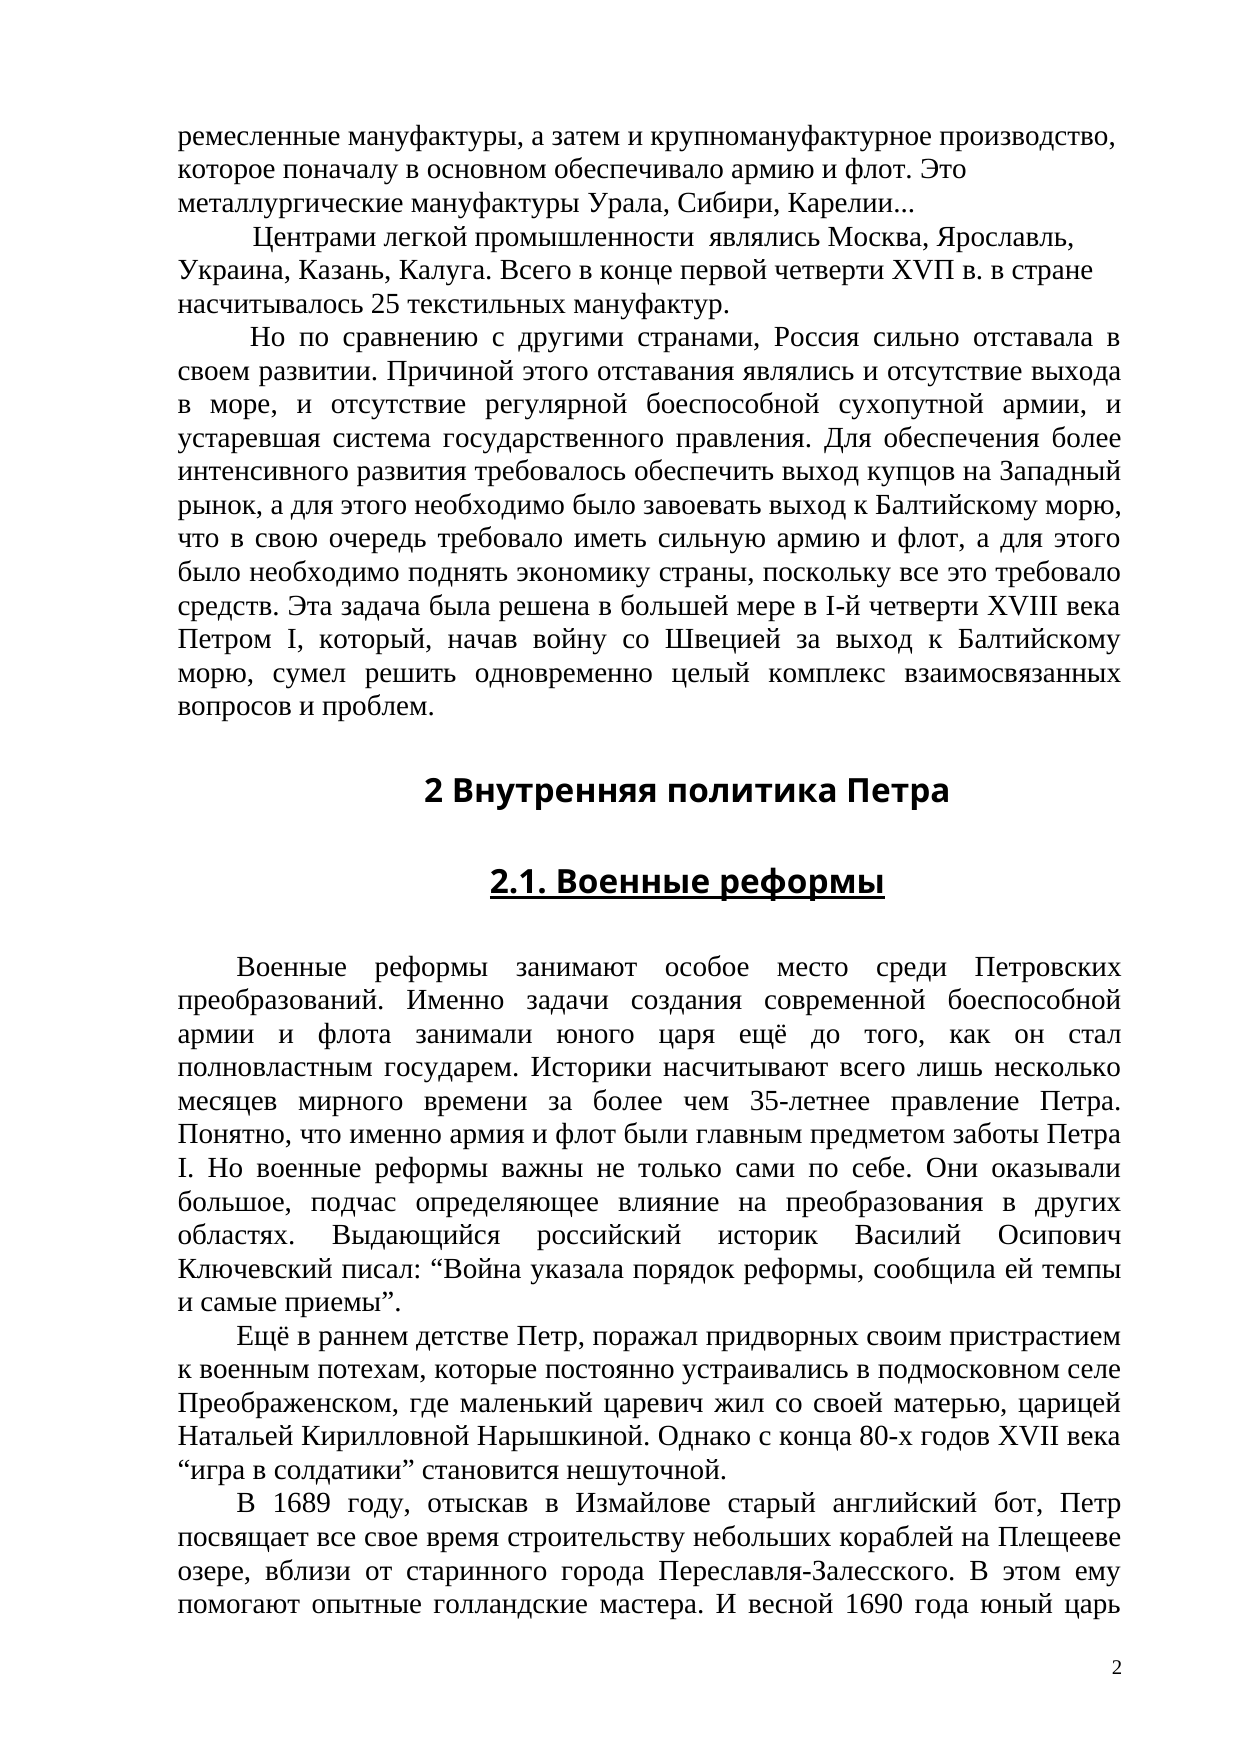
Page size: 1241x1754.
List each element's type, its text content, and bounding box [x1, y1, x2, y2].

text 2.1. Военные реформы [177, 858, 1122, 903]
text Центрами легкой промышленности являлись Москва, Ярославль, Украина, Казань, Калуга. Всего в конце первой четверти ХVП в. в стране насчитывалось 25 текстильных мануфактур. [177, 219, 1122, 319]
text Но по сравнению с другими странами, Россия сильно отставала в своем развитии. Причиной этого отставания являлись и отсутствие выхода в море, и отсутствие регулярной боеспособной сухопутной армии, и устаревшая система государственного правления. Для обеспечения более интенсивного развития требовалось обеспечить выход купцов на Западный рынок, а для этого необходимо было завоевать выход к Балтийскому морю, что в свою очередь требовало иметь сильную армию и флот, а для этого было необходимо поднять экономику страны, поскольку все это требовало средств. Эта задача была решена в большей мере в I-й четверти XVIII века Петром I, который, начав войну со Швецией за выход к Балтийскому морю, сумел решить одновременно целый комплекс взаимосвязанных вопросов и проблем. [177, 319, 1122, 722]
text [177, 1486, 1122, 1620]
text Ещё в раннем детстве Петр, поражал придворных своим пристрастием к военным потехам, которые постоянно устраивались в подмосковном селе Преображенском, где маленький царевич жил со своей матерью, царицей Натальей Кирилловной Нарышкиной. Однако с конца 80-х годов XVII века “игра в солдатики” становится нешуточной. [177, 1318, 1122, 1486]
text 2 Внутренняя политика Петра [177, 767, 1122, 813]
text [177, 118, 1122, 219]
text Военные реформы занимают особое место среди Петровских преобразований. Именно задачи создания современной боеспособной армии и флота занимали юного царя ещё до того, как он стал полновластным государем. Историки насчитывают всего лишь несколько месяцев мирного времени за более чем 35-летнее правление Петра. Понятно, что именно армия и флот были главным предметом заботы Петра I. Но военные реформы важны не только сами по себе. Они оказывали большое, подчас определяющее влияние на преобразования в других областях. Выдающийся российский историк Василий Осипович Ключевский писал: “Война указала порядок реформы, сообщила ей темпы и самые приемы”. [177, 949, 1122, 1318]
